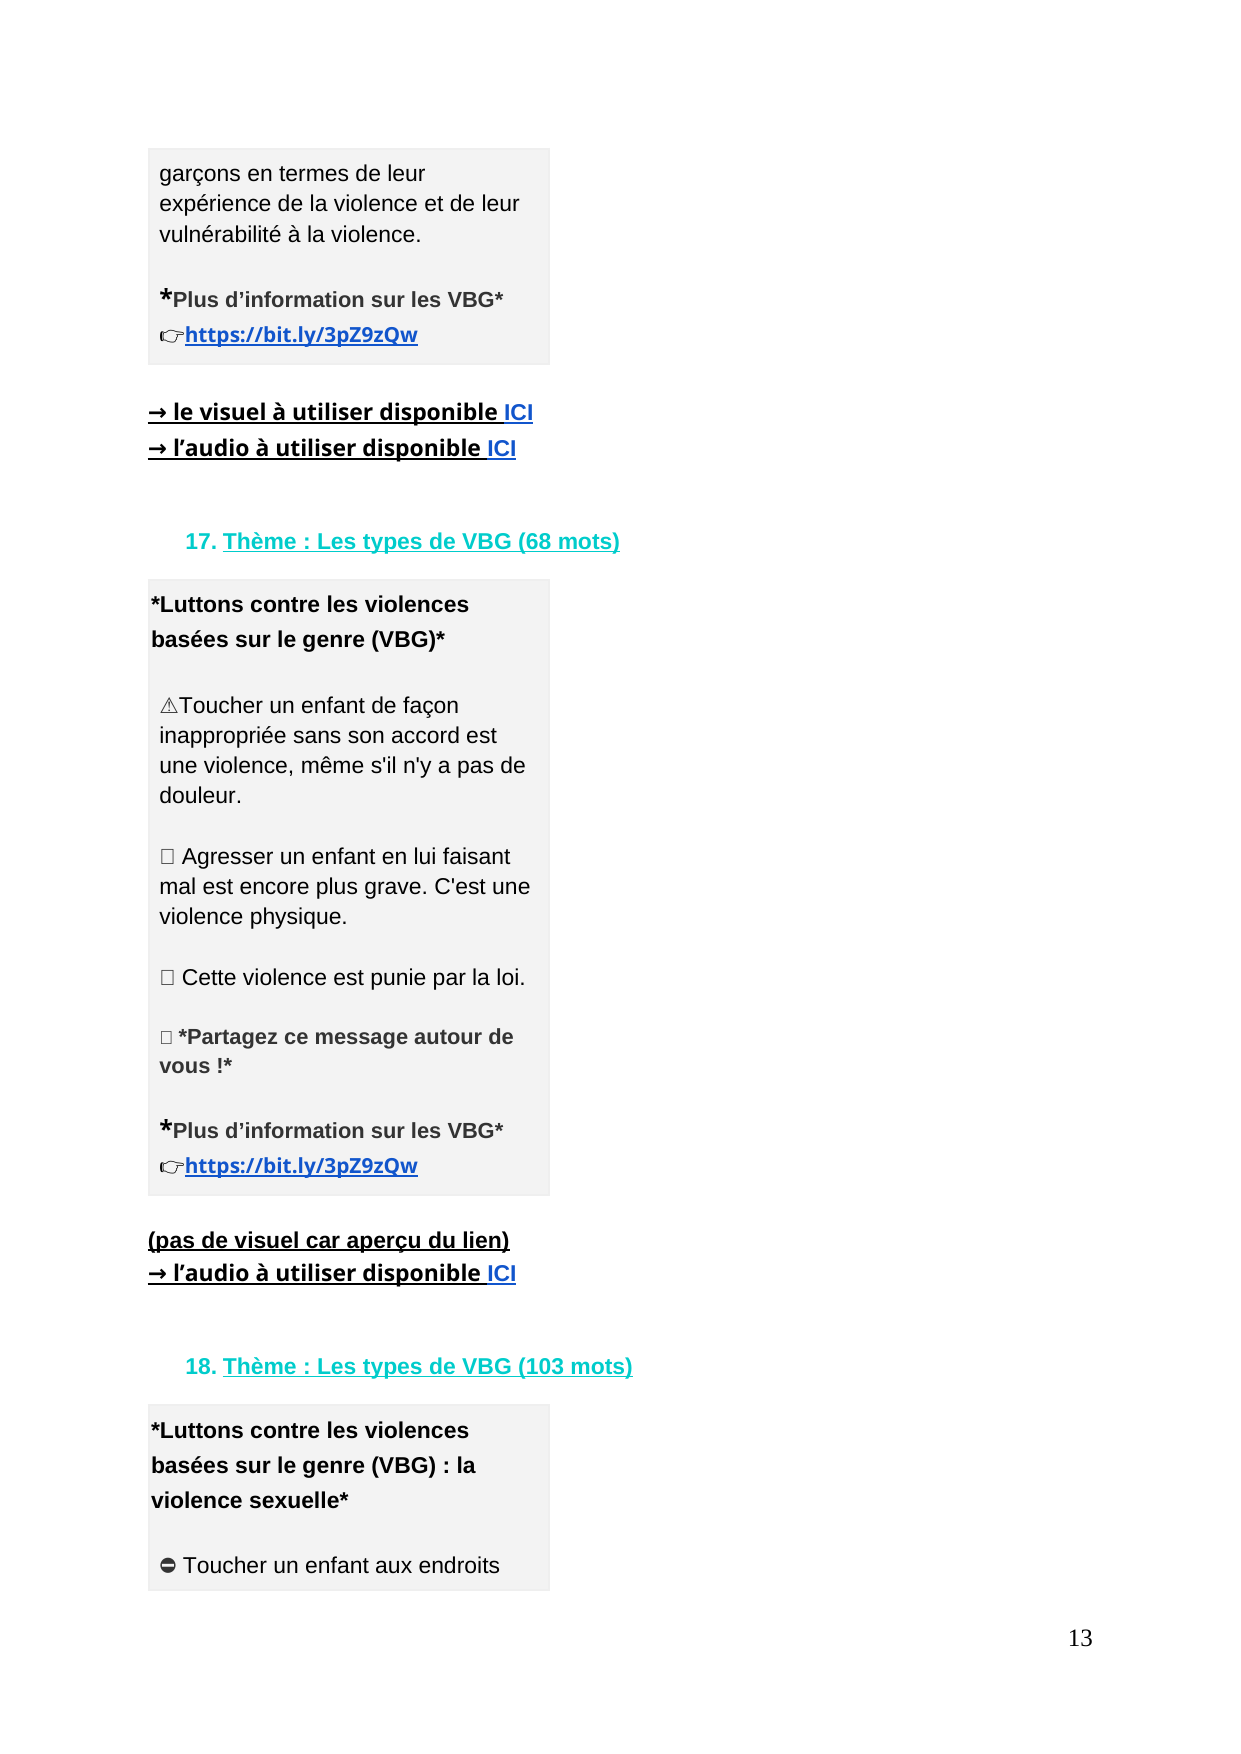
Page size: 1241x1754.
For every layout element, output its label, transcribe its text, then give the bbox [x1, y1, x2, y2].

table_header *Luttons contre les violences basées sur le genre (VBG)* ⚠️Toucher un enfant de façon inappropriée sans son accord est une violence, même s'il n'y a pas de douleur. 👊 Agresser un enfant en lui faisant mal est encore plus grave. C'est une violence physique. 🚫 Cette violence est punie par la loi. 📢 *Partagez ce message autour de vous !* *Plus d’information sur les VBG* 👉🏾https://bit.ly/3pZ9zQw [150, 581, 548, 1194]
list Thème : Les types de VBG (103 mots) [185, 1353, 1093, 1379]
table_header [150, 1406, 548, 1589]
list Thème : Les types de VBG (68 mots) [185, 528, 1093, 554]
text → le visuel à utiliser disponible ICI [148, 396, 1093, 427]
text (pas de visuel car aperçu du lien) [148, 1227, 1093, 1253]
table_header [150, 150, 548, 363]
text → l’audio à utiliser disponible ICI [148, 1257, 1093, 1288]
text → l’audio à utiliser disponible ICI [148, 431, 1093, 463]
